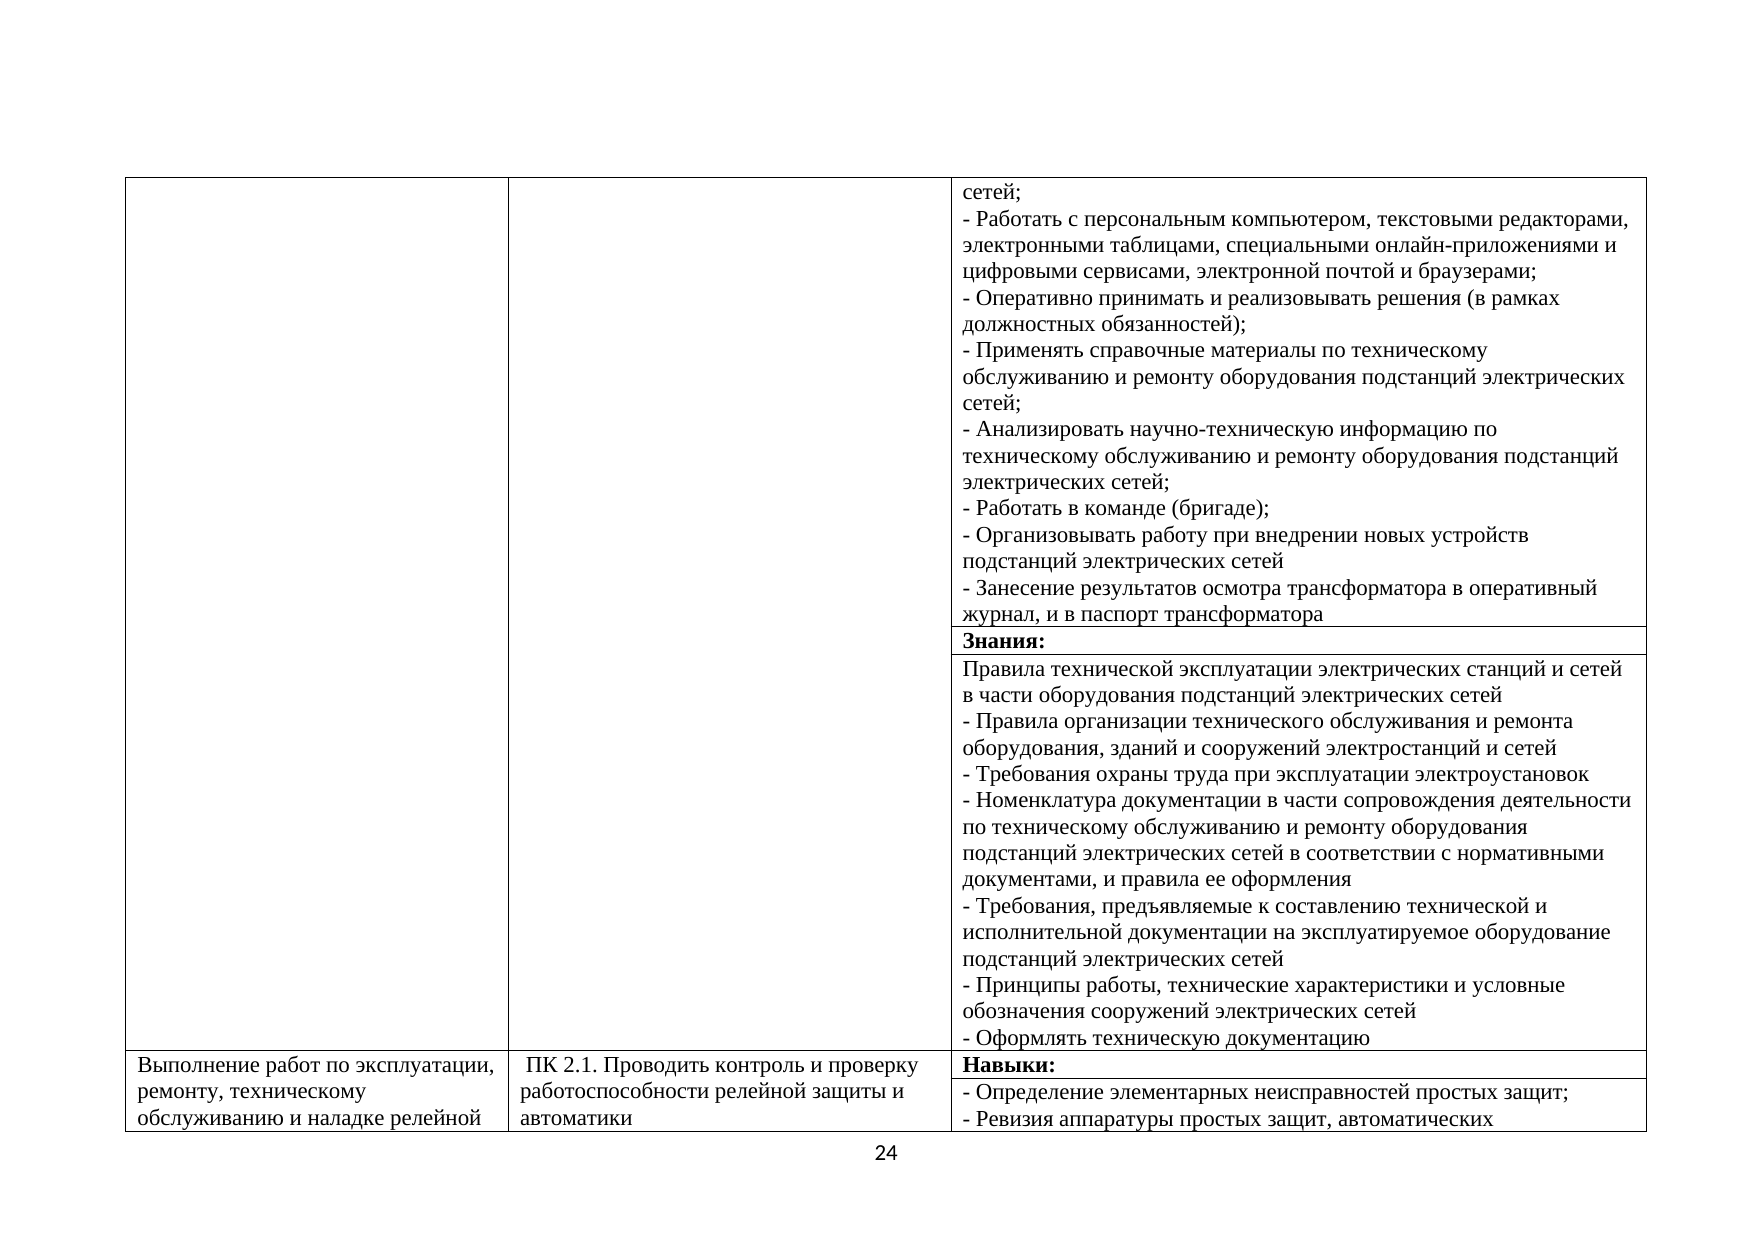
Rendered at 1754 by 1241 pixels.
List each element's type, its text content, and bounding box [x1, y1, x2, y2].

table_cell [952, 1079, 1646, 1131]
table_cell ПК 2.1. Проводить контроль и проверку работоспособности релейной защиты и автоматики [509, 1051, 951, 1131]
table_cell Знания: [952, 627, 1646, 654]
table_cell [952, 178, 1646, 626]
table_cell Выполнение работ по эксплуатации, ремонту, техническому обслуживанию и наладке релейной защиты и автоматики и специальных средств измерения [126, 1051, 508, 1131]
table_cell Правила технической эксплуатации электрических станций и сетей в части оборудования подстанций электрических сетей - Правила организации технического обслуживания и ремонта оборудования, зданий и сооружений электростанций и сетей - Требования охраны труда при эксплуатации электроустановок - Номенклатура документации в части сопровождения деятельности по техническому обслуживанию и ремонту оборудования подстанций электрических сетей в соответствии с нормативными документами, и правила ее оформления - Требования, предъявляемые к составлению технической и исполнительной документации на эксплуатируемое оборудование подстанций электрических сетей - Принципы работы, технические характеристики и условные обозначения сооружений электрических сетей - Оформлять техническую документацию [952, 655, 1646, 1050]
table_cell Навыки: [952, 1051, 1646, 1077]
